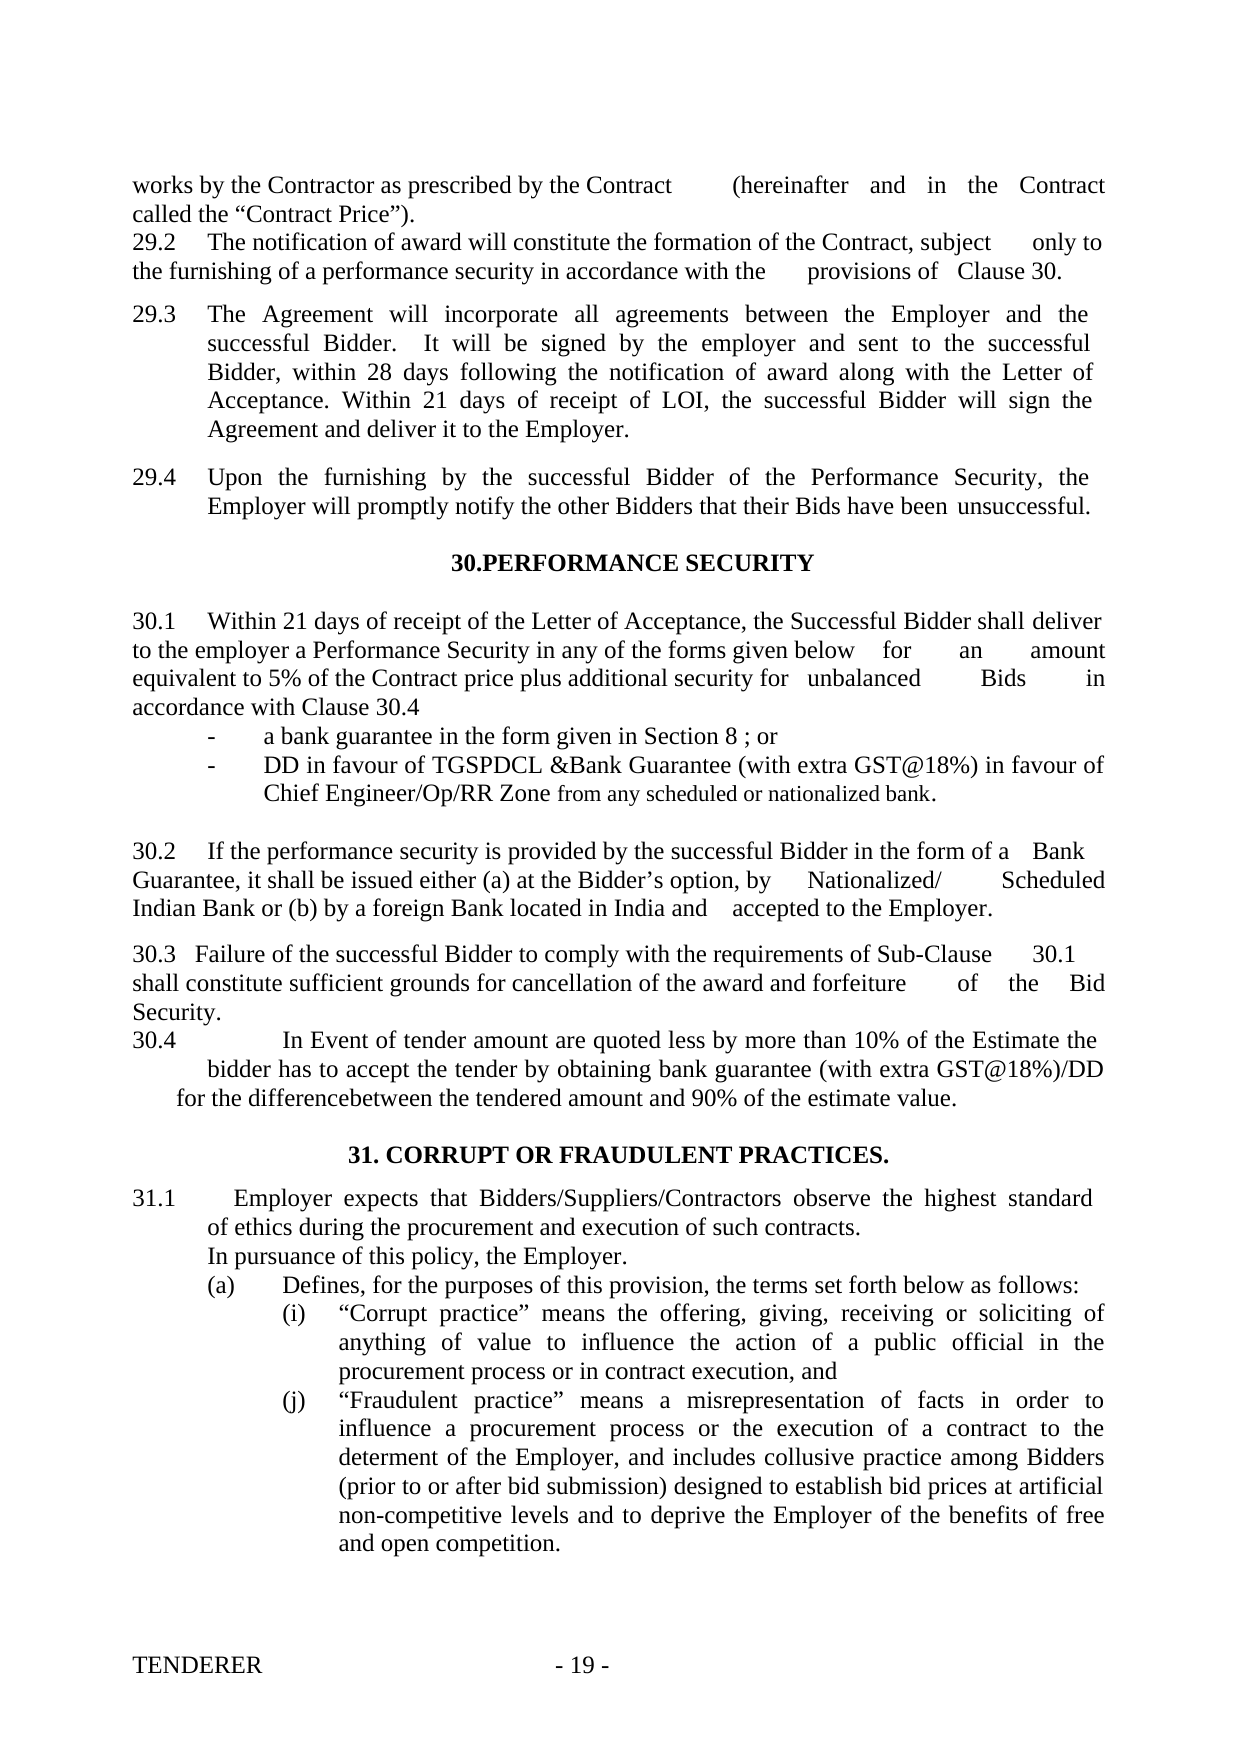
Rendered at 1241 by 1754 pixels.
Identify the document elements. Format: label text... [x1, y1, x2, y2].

list “Fraudulent practice” means a misrepresentation of facts in order to influence a procurement process or the execution of a contract to the determent of the Employer, and includes collusive practice among Bidders (prior to or after bid submission) designed to establish bid prices at artificial non-competitive levels and to deprive the Employer of the benefits of free and open competition. [282, 1385, 1105, 1557]
text 31. CORRUPT OR FRAUDULENT PRACTICES. [132, 1140, 1105, 1169]
text works by the Contractor as prescribed by the Contract (hereinafter and in the Contract called the “Contract Price”). [132, 170, 1105, 227]
text 30.1 Within 21 days of receipt of the Letter of Acceptance, the Successful Bidder shall deliver to the employer a Performance Security in any of the forms given below for an amount equivalent to 5% of the Contract price plus additional security for unbalanced Bids in accordance with Clause 30.4 [132, 606, 1105, 721]
list Defines, for the purposes of this provision, the terms set forth below as follows: [207, 1270, 1105, 1298]
list In Event of tender amount are quoted less by more than 10% of the Estimate the bidder has to accept the tender by obtaining bank guarantee (with extra GST@18%)/DD for the differencebetween the tendered amount and 90% of the estimate value. [132, 1025, 1105, 1112]
text 30.3 Failure of the successful Bidder to comply with the requirements of Sub-Clause 30.1 shall constitute sufficient grounds for cancellation of the award and forfeiture of the Bid Security. [132, 939, 1105, 1025]
text 29.2 The notification of award will constitute the formation of the Contract, subject only to the furnishing of a performance security in accordance with the provisions of Clause 30. [132, 227, 1105, 285]
list 30.PERFORMANCE SECURITY [376, 548, 1105, 577]
list “Corrupt practice” means the offering, giving, receiving or soliciting of anything of value to influence the action of a public official in the procurement process or in contract execution, and [282, 1298, 1105, 1385]
list DD in favour of TGSPDCL &Bank Guarantee (with extra GST@18%) in favour of Chief Engineer/Op/RR Zone from any scheduled or nationalized bank. [207, 750, 1105, 807]
text 30.2 If the performance security is provided by the successful Bidder in the form of a Bank Guarantee, it shall be issued either (a) at the Bidder’s option, by Nationalized/ Scheduled Indian Bank or (b) by a foreign Bank located in and accepted to the Employer. [132, 836, 1105, 922]
text In pursuance of this policy, the Employer. [132, 1241, 1105, 1270]
text 31.1 Employer expects that Bidders/Suppliers/Contractors observe the highest standard of ethics during the procurement and execution of such contracts. [132, 1183, 1105, 1241]
text 29.3 The Agreement will incorporate all agreements between the Employer and the successful Bidder. It will be signed by the employer and sent to the successful Bidder, within 28 days following the notification of award along with the Letter of Acceptance. Within 21 days of receipt of LOI, the successful Bidder will sign the Agreement and deliver it to the Employer. [132, 299, 1105, 443]
list a bank guarantee in the form given in Section 8 ; or [207, 721, 1105, 750]
text 29.4 Upon the furnishing by the successful Bidder of the Performance Security, the Employer will promptly notify the other Bidders that their Bids have been unsuccessful. [132, 462, 1105, 520]
